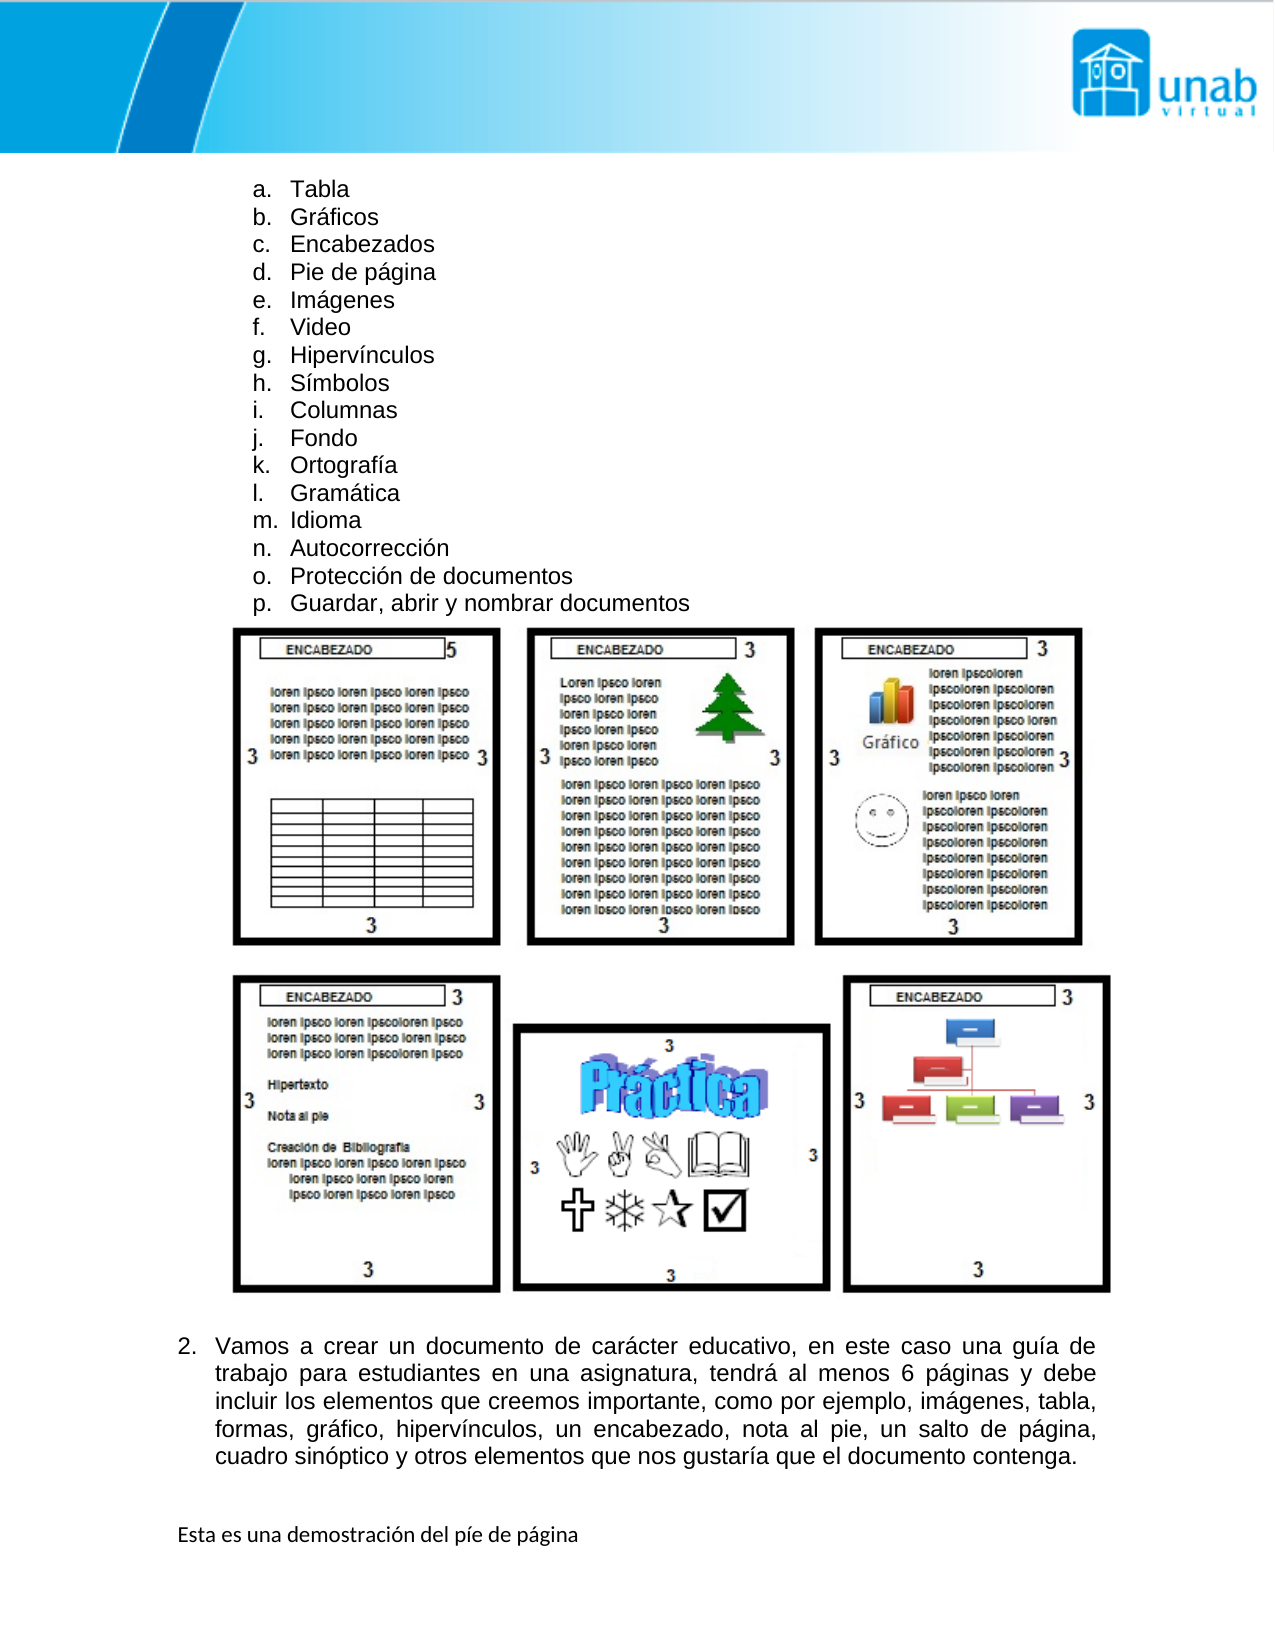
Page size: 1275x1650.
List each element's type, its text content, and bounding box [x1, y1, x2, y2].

list Encabezados [252, 230, 1098, 258]
picture [231, 622, 1116, 1304]
list Video [252, 313, 1098, 341]
list Autocorrección [252, 534, 1098, 562]
list Ortografía [252, 451, 1098, 479]
picture [0, 0, 1273, 153]
list Tabla [252, 153, 1098, 203]
list Hipervínculos [252, 341, 1098, 368]
list Guardar, abrir y nombrar documentos [252, 589, 1098, 617]
list Protección de documentos [252, 562, 1098, 589]
list Fondo [252, 424, 1098, 451]
list Gráficos [252, 203, 1098, 230]
list Gramática [252, 479, 1098, 506]
list Símbolos [252, 368, 1098, 396]
list Imágenes [252, 286, 1098, 313]
list Pie de página [252, 258, 1098, 286]
list Columnas [252, 396, 1098, 424]
list Vamos a crear un documento de carácter educativo, en este caso una guía de trabajo para estudiantes en una asignatura, tendrá al menos 6 páginas y debe incluir los elementos que creemos importante, como por ejemplo, imágenes, tabla, formas, gráfico, hipervínculos, un encabezado, nota al pie, un salto de página, cuadro sinóptico y otros elementos que nos gustaría que el documento contenga. [177, 1332, 1098, 1470]
list Idioma [252, 506, 1098, 534]
